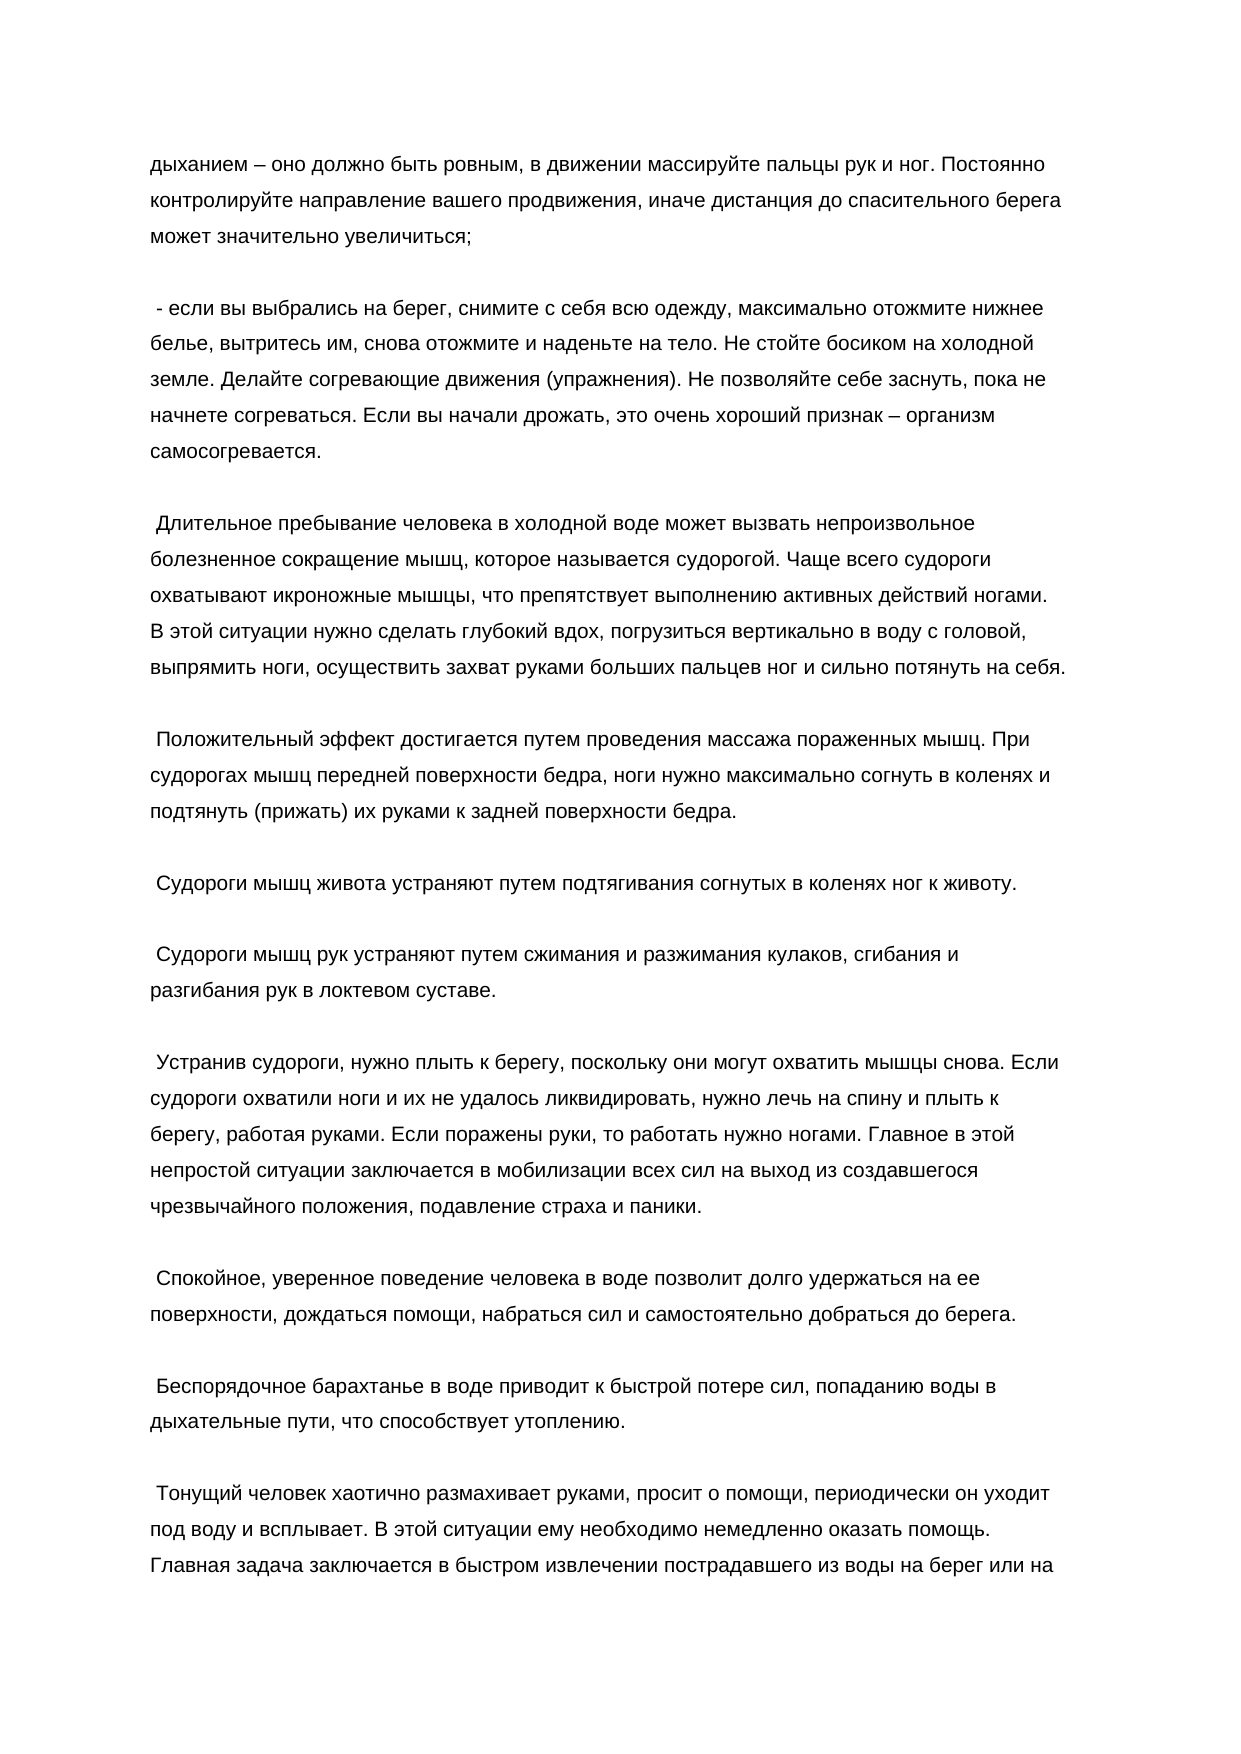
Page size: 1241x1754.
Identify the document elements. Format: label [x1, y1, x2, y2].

table_cell [140, 150, 1078, 1577]
